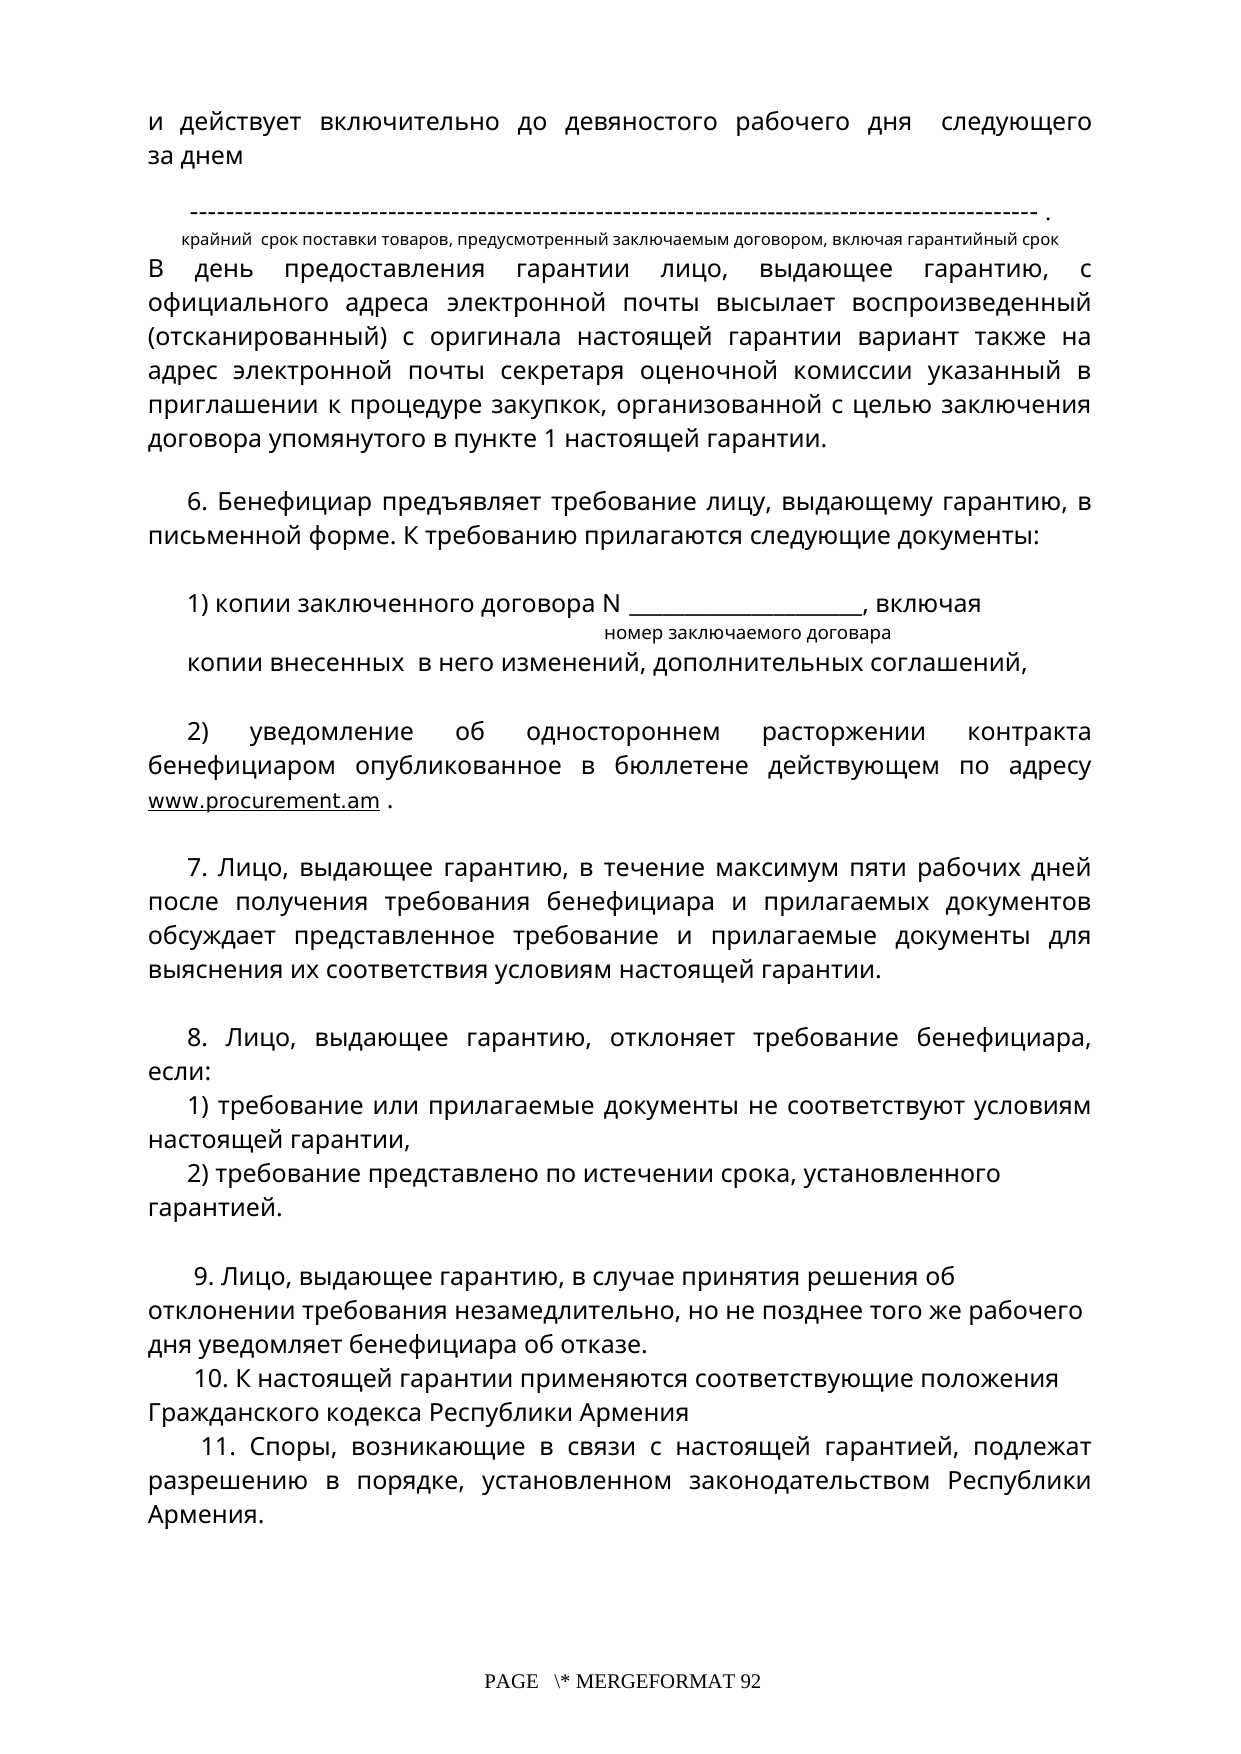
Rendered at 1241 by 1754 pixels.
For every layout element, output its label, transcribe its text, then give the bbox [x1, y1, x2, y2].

text 6. Бенефициар предъявляет требование лицу, выдающему гарантию, в письменной форме. К требованию прилагаются следующие документы: [148, 483, 1092, 551]
text 10. К настоящей гарантии применяются соответствующие положения Гражданского кодекса Республики Армения [148, 1360, 1092, 1428]
text номер заключаемого договара [148, 619, 1092, 645]
text и действует включительно до девяностого рабочего дня следующего за днем [148, 103, 1092, 172]
text 2) требование представлено по истечении срока, установленного гарантией. [148, 1156, 1092, 1224]
text ------------------------------------------------------------------------------------------------ . крайний срок поставки товаров, предусмотренный заключаемым договором, включая гарантийный срок [148, 193, 1092, 250]
text 1) копии заключенного договора N _____________________, включая [148, 586, 1092, 619]
text 9. Лицо, выдающее гарантию, в случае принятия решения об отклонении требования незамедлительно, но не позднее того же рабочего дня уведомляет бенефициара об отказе. [148, 1258, 1092, 1360]
text В день предоставления гарантии лицо, выдающее гарантию, с официального адреса электронной почты высылает воспроизведенный (отсканированный) с оригинала настоящей гарантии вариант также на адрес электронной почты секретаря оценочной комиссии указанный в приглашении к процедуре закупкок, организованной с целью заключения договора упомянутого в пункте 1 настоящей гарантии. [148, 250, 1092, 454]
text 11. Споры, возникающие в связи с настоящей гарантией, подлежат разрешению в порядке, установленном законодательством Республики Армения. [148, 1428, 1092, 1531]
text 2) уведомление об одностороннем расторжении контракта бенефициаром опубликованное в бюллетене действующем по адресу www.procurement.am . [148, 713, 1092, 815]
text 7. Лицо, выдающее гарантию, в течение максимум пяти рабочих дней после получения требования бенефициара и прилагаемых документов обсуждает представленное требование и прилагаемые документы для выяснения их соответствия условиям настоящей гарантии. [148, 849, 1092, 986]
text 1) требование или прилагаемые документы не соответствуют условиям настоящей гарантии, [148, 1088, 1092, 1156]
text копии внесенных в него изменений, дополнительных соглашений, [148, 645, 1092, 679]
text 8. Лицо, выдающее гарантию, отклоняет требование бенефициара, если: [148, 1020, 1092, 1088]
